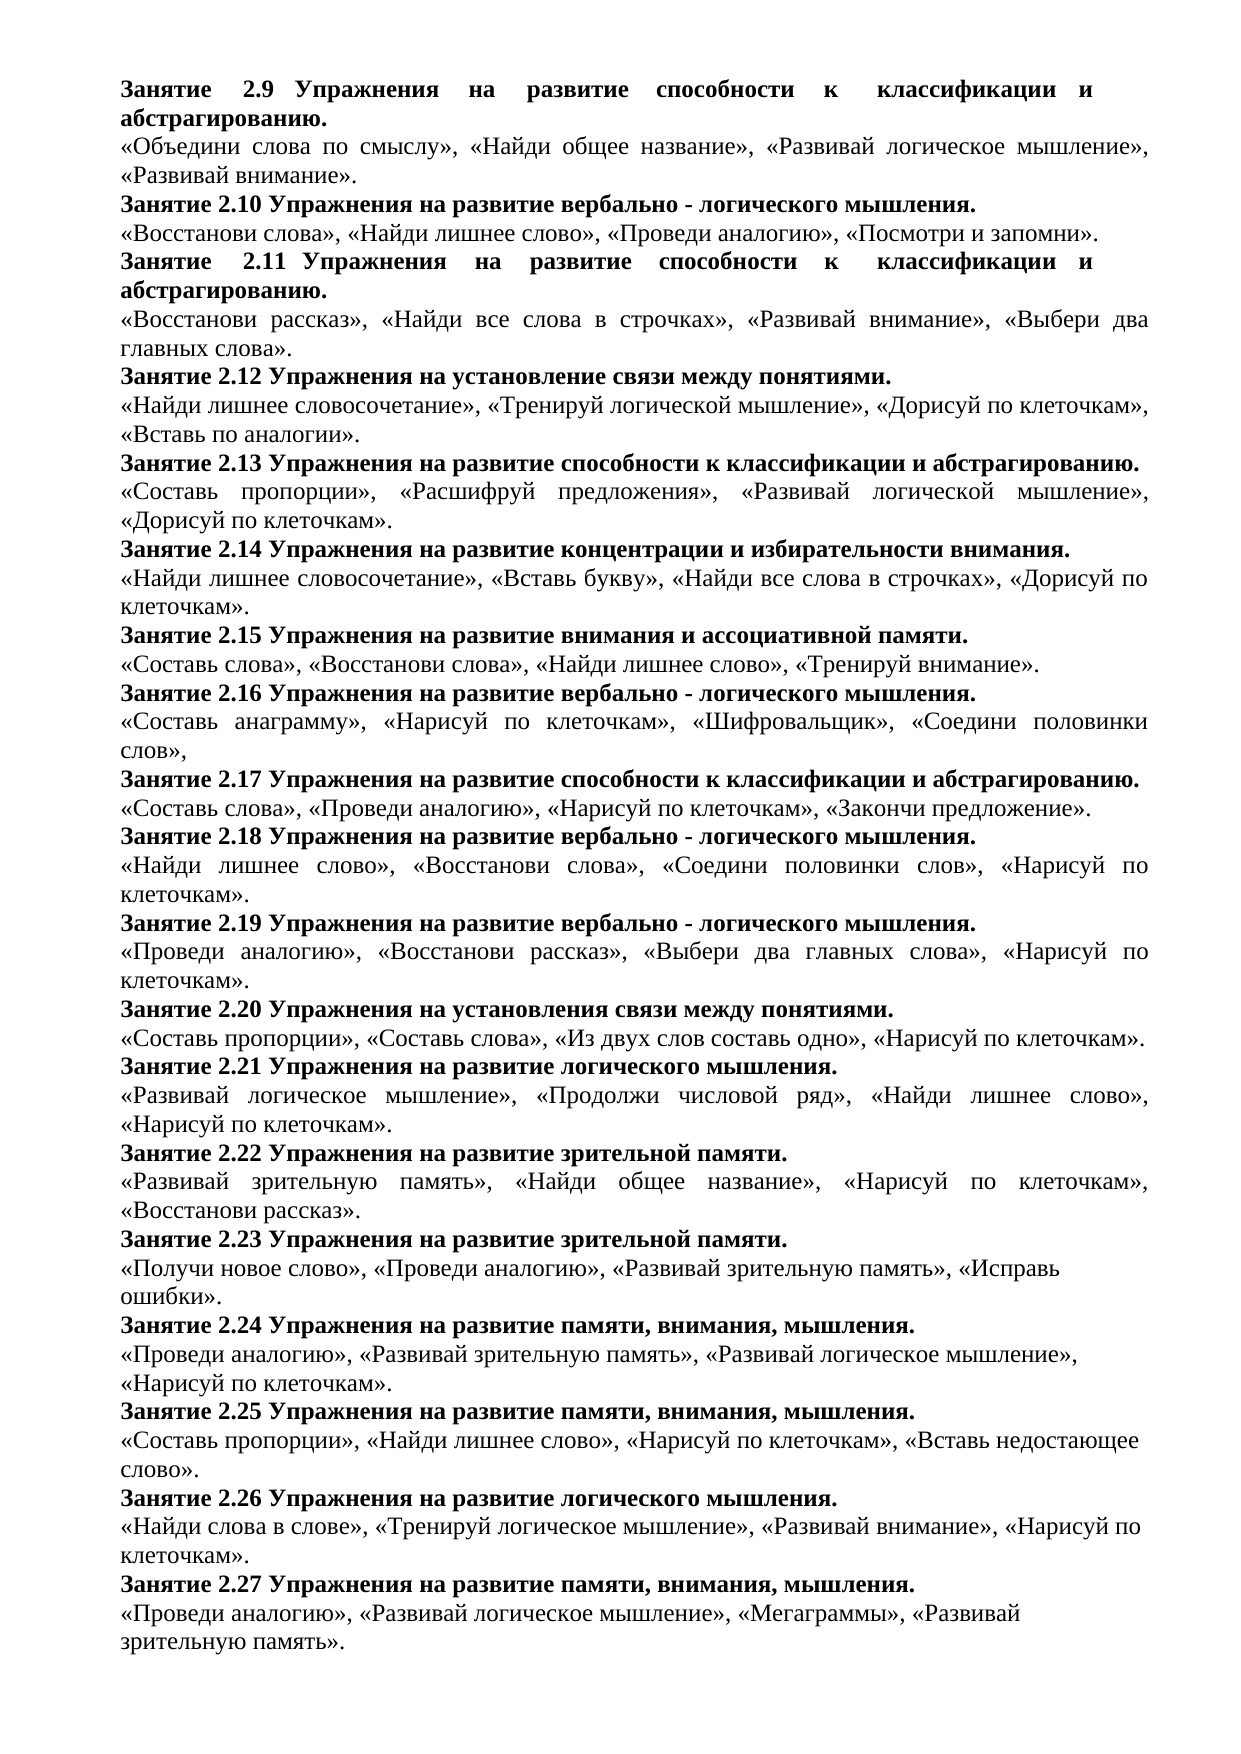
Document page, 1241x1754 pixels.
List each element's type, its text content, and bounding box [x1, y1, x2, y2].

text Занятие 2.27 Упражнения на развитие памяти, внимания, мышления. [120, 1569, 1152, 1598]
text «Найди лишнее слово», «Восстанови слова», «Соедини половинки слов», «Нарисуй по клеточкам». [120, 850, 1149, 908]
text Занятие 2.22 Упражнения на развитие зрительной памяти. [120, 1138, 1152, 1166]
text Занятие 2.11 Упражнения на развитие способности к классификации и [120, 246, 1152, 275]
text «Развивай зрительную память», «Найди общее название», «Нарисуй по клеточкам», «Восстанови рассказ». [120, 1166, 1149, 1224]
text Занятие 2.13 Упражнения на развитие способности к классификации и абстрагированию. [120, 448, 1149, 476]
text Занятие 2.26 Упражнения на развитие логического мышления. [120, 1483, 1152, 1511]
text Занятие 2.17 Упражнения на развитие способности к классификации и абстрагированию. [120, 764, 1149, 793]
text «Составь слова», «Восстанови слова», «Найди лишнее слово», «Тренируй внимание». [120, 649, 1152, 678]
text «Составь анаграмму», «Нарисуй по клеточкам», «Шифровальщик», «Соедини половинки слов», [120, 706, 1149, 764]
text «Проведи аналогию», «Восстанови рассказ», «Выбери два главных слова», «Нарисуй по клеточкам». [120, 936, 1149, 994]
text Занятие 2.25 Упражнения на развитие памяти, внимания, мышления. [120, 1396, 1152, 1425]
text «Составь пропорции», «Расшифруй предложения», «Развивай логической мышление», «Дорисуй по клеточкам». [120, 476, 1149, 534]
text Занятие 2.18 Упражнения на развитие вербально - логического мышления. [120, 821, 1152, 850]
text Занятие 2.21 Упражнения на развитие логического мышления. [120, 1051, 1152, 1080]
text «Восстанови слова», «Найди лишнее слово», «Проведи аналогию», «Посмотри и запомни». [120, 218, 1149, 246]
text «Составь пропорции», «Составь слова», «Из двух слов составь одно», «Нарисуй по клеточкам». [120, 1023, 1149, 1051]
text Занятие 2.10 Упражнения на развитие вербально - логического мышления. [120, 189, 1152, 218]
text «Проведи аналогию», «Развивай зрительную память», «Развивай логическое мышление», «Нарисуй по клеточкам». [120, 1339, 1149, 1396]
text «Найди слова в слове», «Тренируй логическое мышление», «Развивай внимание», «Нарисуй по клеточкам». [120, 1511, 1149, 1569]
text Занятие 2.15 Упражнения на развитие внимания и ассоциативной памяти. [120, 620, 1152, 649]
text «Развивай логическое мышление», «Продолжи числовой ряд», «Найди лишнее слово», «Нарисуй по клеточкам». [120, 1080, 1149, 1138]
text «Объедини слова по смыслу», «Найди общее название», «Развивай логическое мышление», «Развивай внимание». [120, 131, 1149, 189]
text Занятие 2.23 Упражнения на развитие зрительной памяти. [120, 1224, 1152, 1253]
text «Восстанови рассказ», «Найди все слова в строчках», «Развивай внимание», «Выбери два главных слова». [120, 304, 1149, 361]
text «Составь пропорции», «Найди лишнее слово», «Нарисуй по клеточкам», «Вставь недостающее слово». [120, 1425, 1149, 1483]
text Занятие 2.14 Упражнения на развитие концентрации и избирательности внимания. [120, 534, 1152, 563]
text Занятие 2.24 Упражнения на развитие памяти, внимания, мышления. [120, 1310, 1152, 1339]
text Занятие 2.9 Упражнения на развитие способности к классификации и [120, 74, 1152, 103]
text «Проведи аналогию», «Развивай логическое мышление», «Мегаграммы», «Развивай зрительную память». [120, 1598, 1149, 1655]
text Занятие 2.16 Упражнения на развитие вербально - логического мышления. [120, 678, 1152, 706]
text «Получи новое слово», «Проведи аналогию», «Развивай зрительную память», «Исправь ошибки». [120, 1253, 1149, 1310]
text «Найди лишнее словосочетание», «Тренируй логической мышление», «Дорисуй по клеточкам», «Вставь по аналогии». [120, 390, 1149, 448]
text Занятие 2.19 Упражнения на развитие вербально - логического мышления. [120, 908, 1152, 936]
text абстрагированию. [120, 103, 1152, 131]
text Занятие 2.12 Упражнения на установление связи между понятиями. [120, 361, 1152, 390]
text «Составь слова», «Проведи аналогию», «Нарисуй по клеточкам», «Закончи предложение». [120, 793, 1152, 821]
text абстрагированию. [120, 275, 1152, 304]
text «Найди лишнее словосочетание», «Вставь букву», «Найди все слова в строчках», «Дорисуй по клеточкам». [120, 563, 1149, 620]
text Занятие 2.20 Упражнения на установления связи между понятиями. [120, 994, 1152, 1023]
